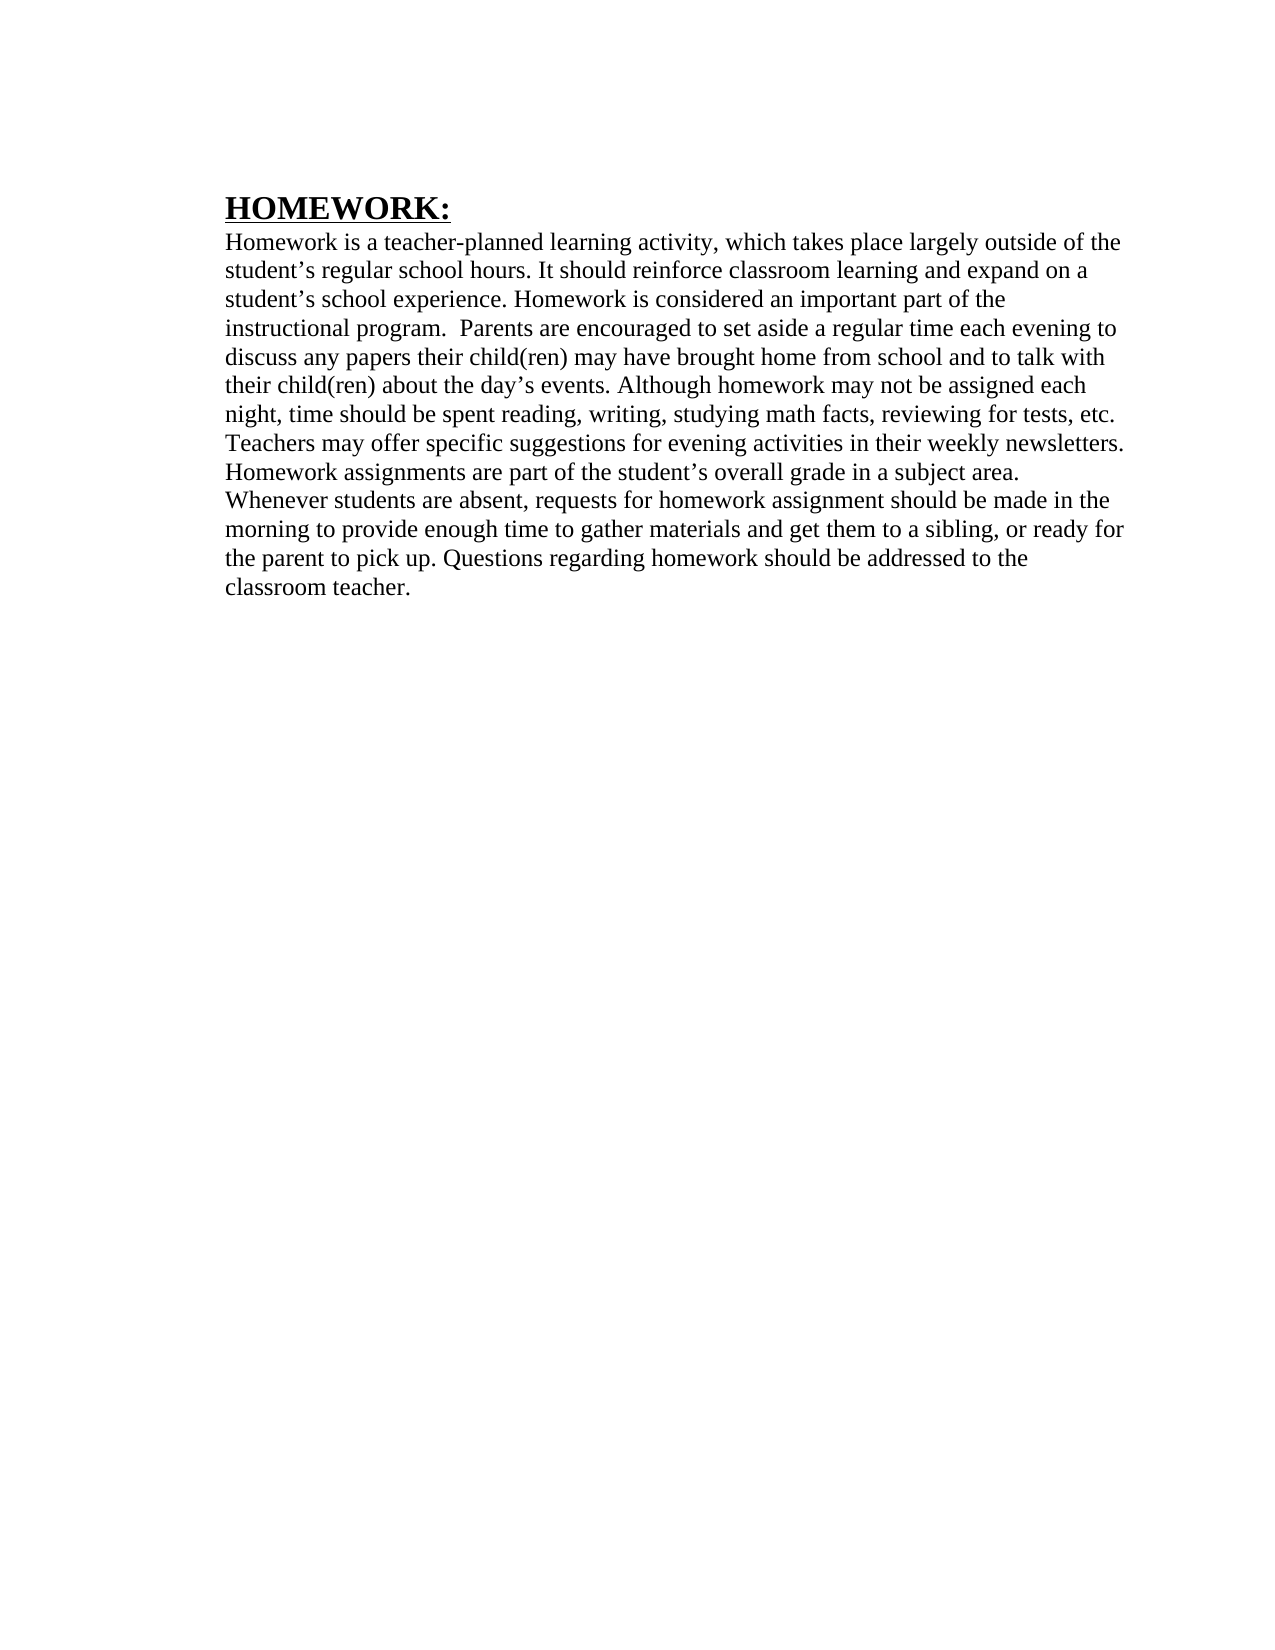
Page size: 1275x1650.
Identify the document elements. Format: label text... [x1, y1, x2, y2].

text HOMEWORK: [225, 188, 1125, 227]
text Homework is a teacher-planned learning activity, which takes place largely outside of the student’s regular school hours. It should reinforce classroom learning and expand on a student’s school experience. Homework is considered an important part of the instructional program. Parents are encouraged to set aside a regular time each evening to discuss any papers their child(ren) may have brought home from school and to talk with their child(ren) about the day’s events. Although homework may not be assigned each night, time should be spent reading, writing, studying math facts, reviewing for tests, etc. Teachers may offer specific suggestions for evening activities in their weekly newsletters. Homework assignments are part of the student’s overall grade in a subject area. Whenever students are absent, requests for homework assignment should be made in the morning to provide enough time to gather materials and get them to a sibling, or ready for the parent to pick up. Questions regarding homework should be addressed to the classroom teacher. [225, 227, 1125, 600]
